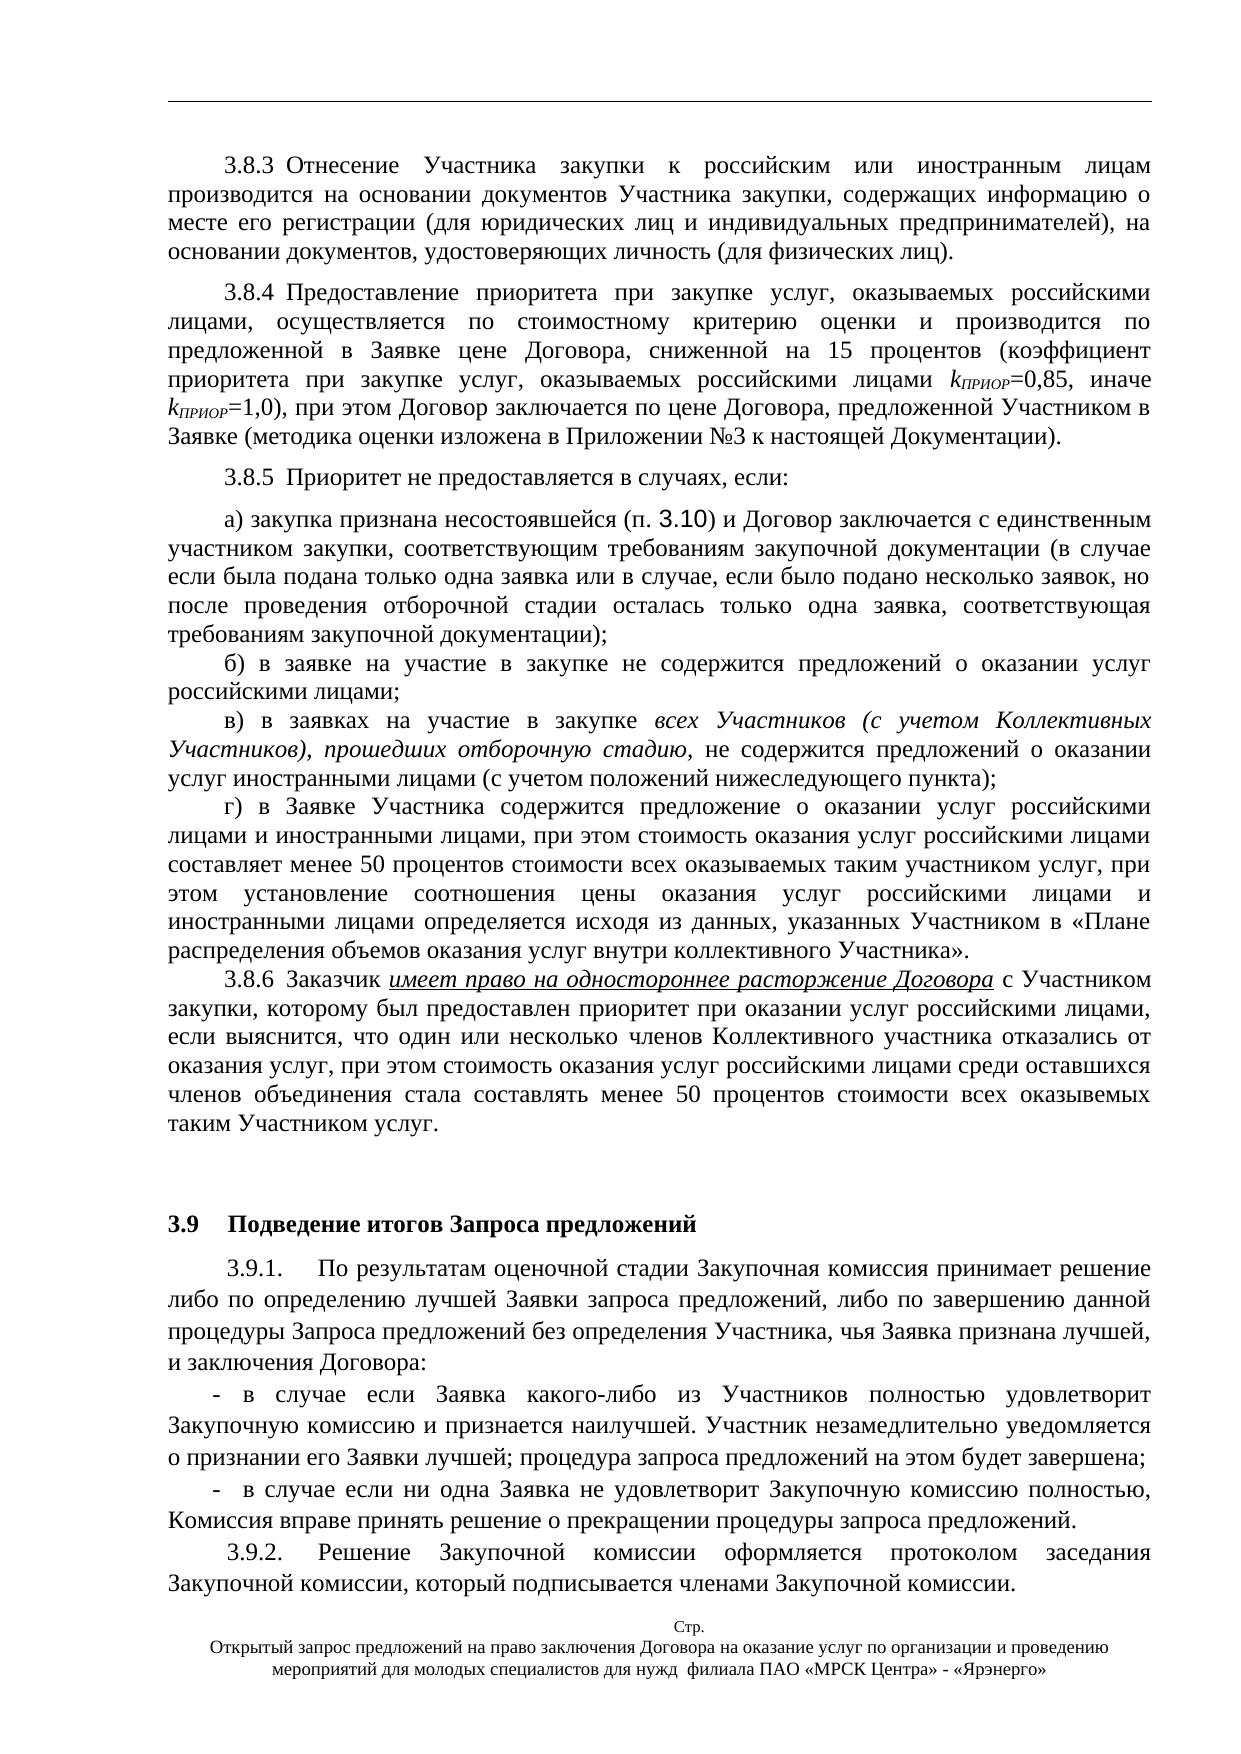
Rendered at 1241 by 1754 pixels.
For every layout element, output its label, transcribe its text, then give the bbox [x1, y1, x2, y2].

list Отнесение Участника закупки к российским или иностранным лицам производится на основании документов Участника закупки, содержащих информацию о месте его регистрации (для юридических лиц и индивидуальных предпринимателей), на основании документов, удостоверяющих личность (для физических лиц). [168, 150, 1152, 265]
text б) в заявке на участие в закупке не содержится предложений о оказании услуг российскими лицами; [168, 648, 1152, 705]
list Заказчик имеет право на одностороннее расторжение Договора с Участником закупки, которому был предоставлен приоритет при оказании услуг российскими лицами, если выяснится, что один или несколько членов Коллективного участника отказались от оказания услуг, при этом стоимость оказания услуг российскими лицами среди оставшихся членов объединения стала составлять менее 50 процентов стоимости всех оказывемых таким Участником услуг. [168, 964, 1152, 1136]
subtitle Подведение итогов Запроса предложений [168, 1209, 1152, 1237]
list Предоставление приоритета при закупке услуг, оказываемых российскими лицами, осуществляется по стоимостному критерию оценки и производится по предложенной в Заявке цене Договора, сниженной на 15 процентов (коэффициент приоритета при закупке услуг, оказываемых российскими лицами kПРИОР=0,85, иначе kПРИОР=1,0), при этом Договор заключается по цене Договора, предложенной Участником в Заявке (методика оценки изложена в Приложении №3 к настоящей Документации). [168, 277, 1152, 450]
text в) в заявках на участие в закупке всех Участников (с учетом Коллективных Участников), прошедших отборочную стадию, не содержится предложений о оказании услуг иностранными лицами (с учетом положений нижеследующего пункта); [168, 705, 1152, 791]
list в случае если ни одна Заявка не удовлетворит Закупочную комиссию полностью, Комиссия вправе принять решение о прекращении процедуры запроса предложений. [168, 1474, 1152, 1534]
text г) в Заявке Участника содержится предложение о оказании услуг российскими лицами и иностранными лицами, при этом стоимость оказания услуг российскими лицами составляет менее 50 процентов стоимости всех оказываемых таким участником услуг, при этом установление соотношения цены оказания услуг российскими лицами и иностранными лицами определяется исходя из данных, указанных Участником в «Плане распределения объемов оказания услуг внутри коллективного Участника». [168, 791, 1152, 964]
list Приоритет не предоставляется в случаях, если: [168, 462, 1152, 491]
list По результатам оценочной стадии Закупочная комиссия принимает решение либо по определению лучшей Заявки запроса предложений, либо по завершению данной процедуры Запроса предложений без определения Участника, чья Заявка признана лучшей, и заключения Договора: [168, 1253, 1152, 1376]
list в случае если Заявка какого-либо из Участников полностью удовлетворит Закупочную комиссию и признается наилучшей. Участник незамедлительно уведомляется о признании его Заявки лучшей; процедура запроса предложений на этом будет завершена; [168, 1379, 1152, 1471]
text а) закупка признана несостоявшейся (п. 3.10) и Договор заключается с единственным участником закупки, соответствующим требованиям закупочной документации (в случае если была подана только одна заявка или в случае, если было подано несколько заявок, но после проведения отборочной стадии осталась только одна заявка, соответствующая требованиям закупочной документации); [168, 504, 1152, 648]
list Решение Закупочной комиссии оформляется протоколом заседания Закупочной комиссии, который подписывается членами Закупочной комиссии. [168, 1537, 1152, 1597]
